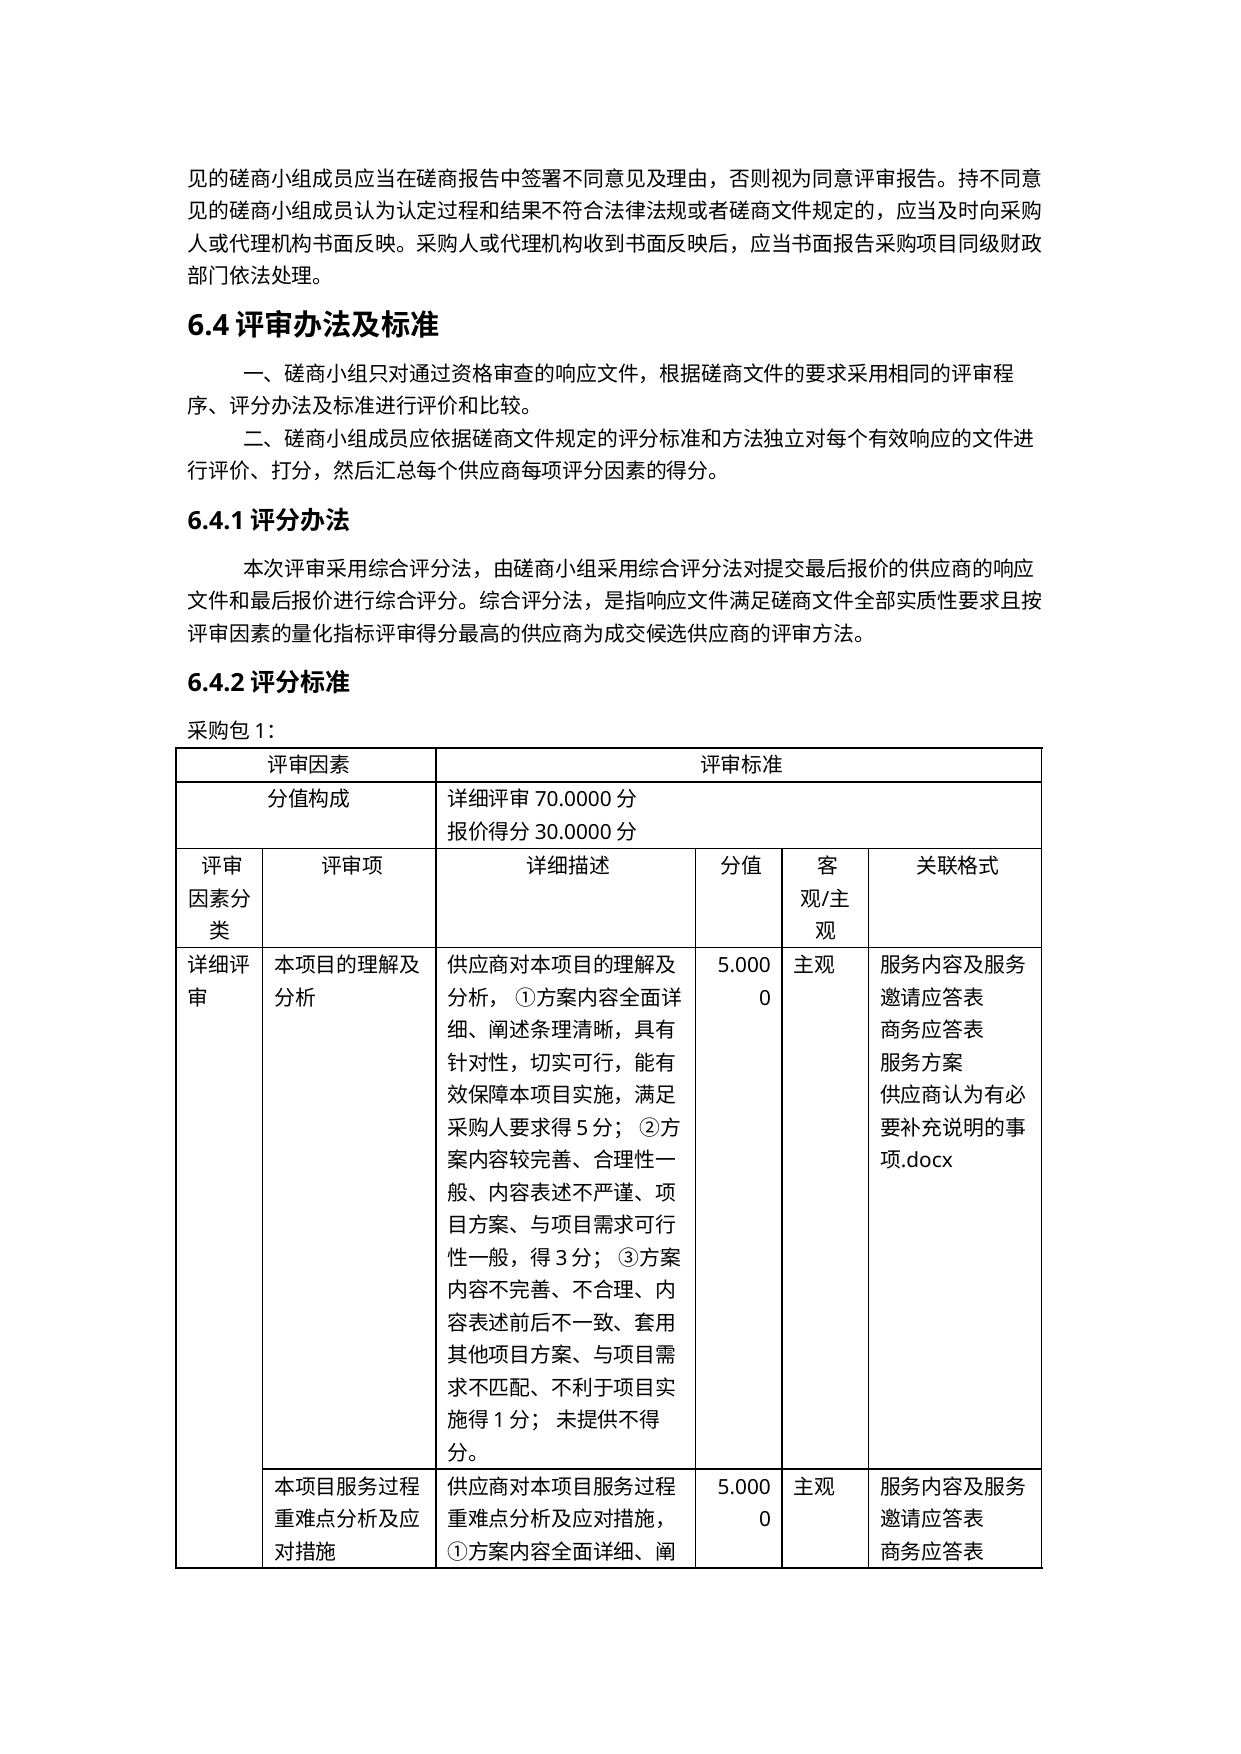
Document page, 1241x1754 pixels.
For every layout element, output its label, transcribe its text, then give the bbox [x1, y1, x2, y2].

table_cell 本项目的理解及分析 [263, 948, 435, 1468]
table_cell 服务内容及服务邀请应答表 商务应答表 服务方案 供应商认为有必要补充说明的事项.docx [869, 948, 1041, 1468]
table_cell 供应商对本项目的理解及分析， ①方案内容全面详细、阐述条理清晰，具有针对性，切实可行，能有效保障本项目实施，满足采购人要求得5分； ②方案内容较完善、合理性一般、内容表述不严谨、项目方案、与项目需求可行性一般，得3分； ③方案内容不完善、不合理、内容表述前后不一致、套用其他项目方案、与项目需求不匹配、不利于项目实施得1分； 未提供不得分。 [437, 948, 695, 1468]
table_cell 分值构成 [177, 783, 435, 848]
text 采购包1： [187, 714, 1053, 747]
text 二、磋商小组成员应依据磋商文件规定的评分标准和方法独立对每个有效响应的文件进行评价、打分，然后汇总每个供应商每项评分因素的得分。 [187, 422, 1053, 487]
table_cell 主观 [783, 948, 868, 1468]
text 6.4.1评分办法 [187, 487, 1053, 552]
text 6.4.2评分标准 [187, 649, 1053, 714]
table_header 评审因素 [177, 749, 435, 781]
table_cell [437, 1470, 695, 1567]
table_cell 评审因素分类 [177, 849, 262, 947]
table_cell 关联格式 [869, 849, 1041, 947]
table_cell 5.0000 [696, 1470, 781, 1567]
table_cell 详细评审70.0000分 报价得分30.0000分 [437, 783, 1041, 848]
table_cell 本项目服务过程重难点分析及应对措施 [263, 1470, 435, 1567]
table_cell 客观/主观 [783, 849, 868, 947]
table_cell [869, 1470, 1041, 1567]
table_header 评审标准 [437, 749, 1041, 781]
text 一、磋商小组只对通过资格审查的响应文件，根据磋商文件的要求采用相同的评审程序、评分办法及标准进行评价和比较。 [187, 357, 1053, 422]
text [187, 162, 1053, 292]
table_cell 评审项 [263, 849, 435, 947]
text 6.4评审办法及标准 [187, 292, 1053, 357]
table_cell 主观 [783, 1470, 868, 1567]
table_cell 分值 [696, 849, 781, 947]
text 本次评审采用综合评分法，由磋商小组采用综合评分法对提交最后报价的供应商的响应文件和最后报价进行综合评分。综合评分法，是指响应文件满足磋商文件全部实质性要求且按评审因素的量化指标评审得分最高的供应商为成交候选供应商的评审方法。 [187, 552, 1053, 649]
table_cell 详细评审 [177, 948, 262, 1567]
table_cell 详细描述 [437, 849, 695, 947]
table_cell 5.0000 [696, 948, 781, 1468]
